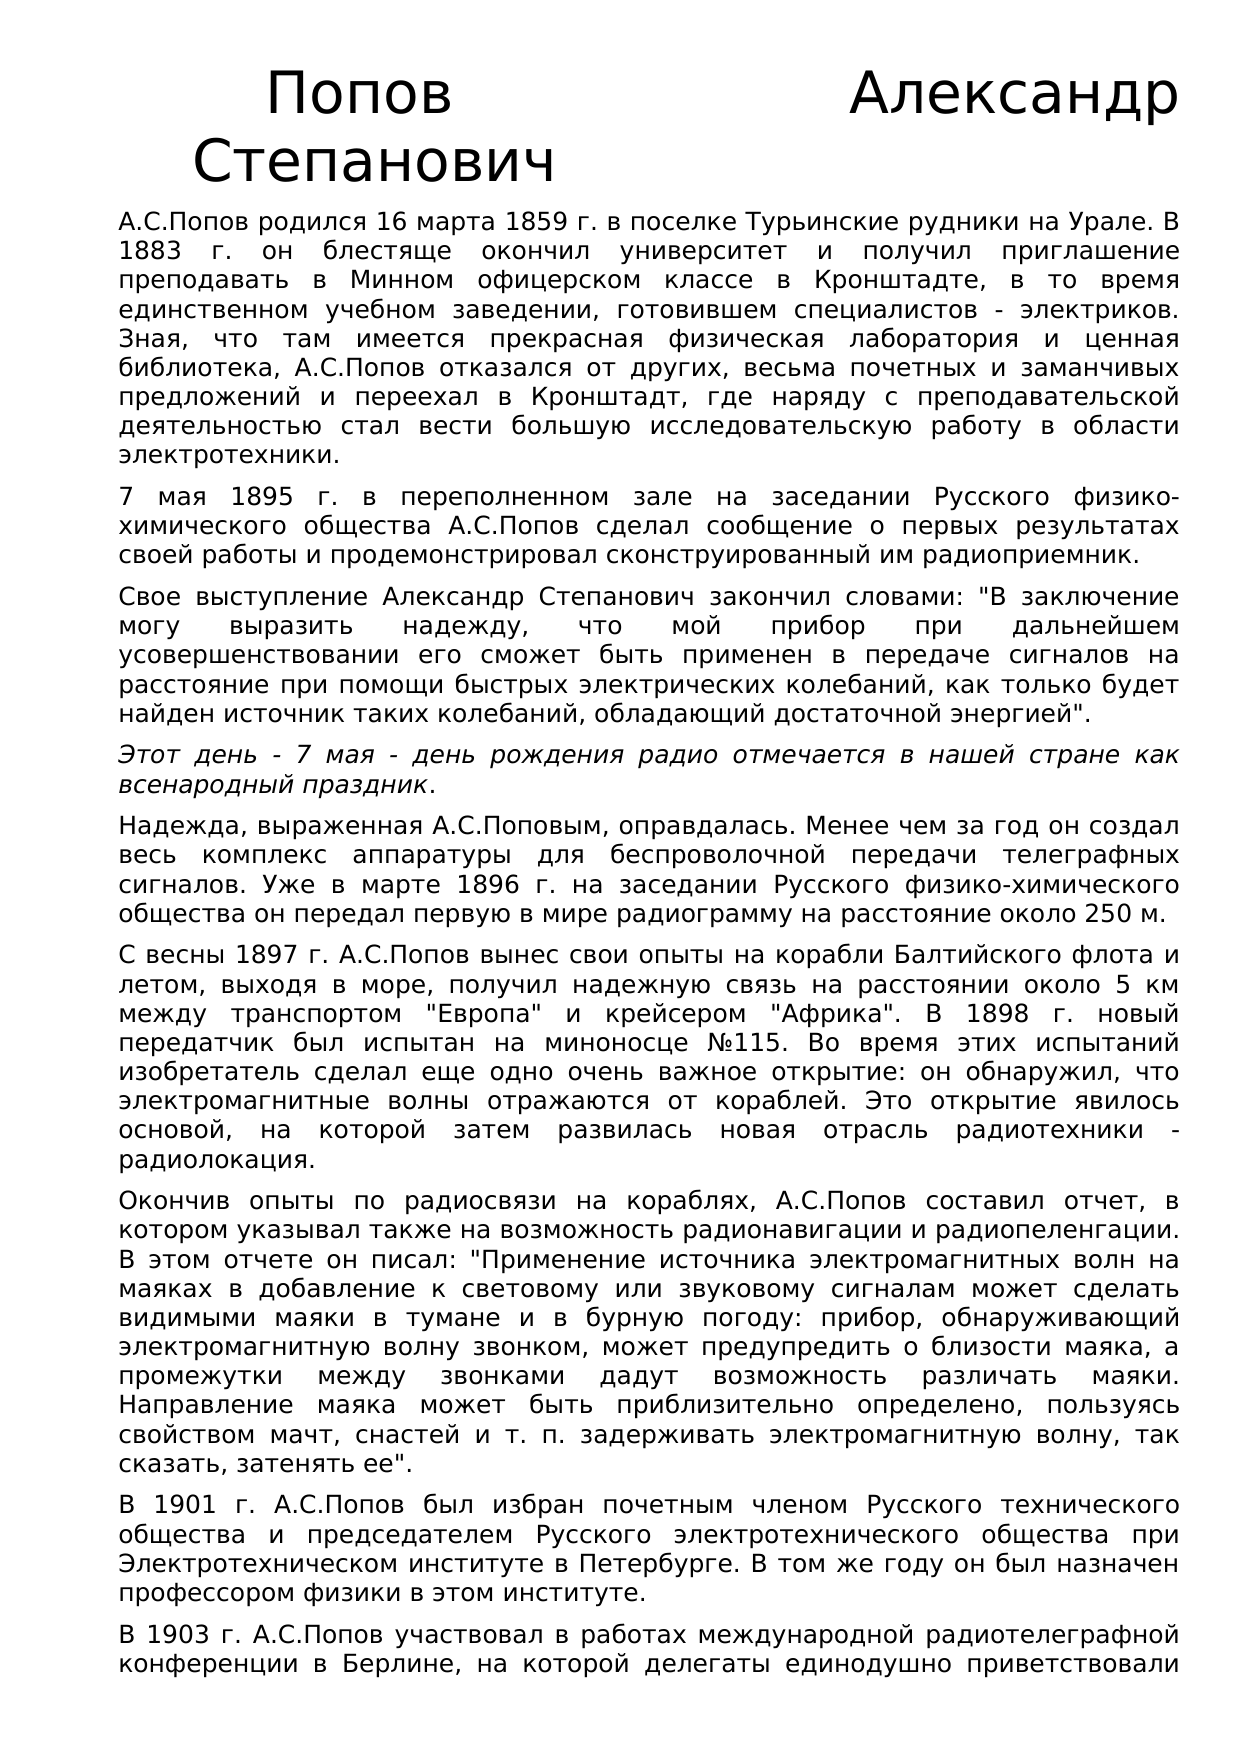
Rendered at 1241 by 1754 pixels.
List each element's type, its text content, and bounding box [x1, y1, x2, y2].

text С весны 1897 г. А.С.Попов вынес свои опыты на корабли Балтийского флота и летом, выходя в море, получил надежную связь на расстоянии около 5 км между транспортом "Европа" и крейсером "Африка". В 1898 г. новый передатчик был испытан на миноносце №115. Во время этих испытаний изобретатель сделал еще одно очень важное открытие: он обнаружил, что электромагнитные волны отражаются от кораблей. Это открытие явилось основой, на которой затем развилась новая отрасль радиотехники - радиолокация. [118, 941, 1181, 1174]
text 7 мая 1895 г. в переполненном зале на заседании Русского физико-химического общества А.С.Попов сделал сообщение о первых результатах своей работы и продемонстрировал сконструированный им радиоприемник. [118, 482, 1181, 570]
text Окончив опыты по радиосвязи на кораблях, А.С.Попов составил отчет, в котором указывал также на возможность радионавигации и радиопеленгации. В этом отчете он писал: "Применение источника электромагнитных волн на маяках в добавление к световому или звуковому сигналам может сделать видимыми маяки в тумане и в бурную погоду: прибор, обнаруживающий электромагнитную волну звонком, может предупредить о близости маяка, а промежутки между звонками дадут возможность различать маяки. Направление маяка может быть приблизительно определено, пользуясь свойством мачт, снастей и т. п. задерживать электромагнитную волну, так сказать, затенять ее". [118, 1187, 1181, 1478]
text А.С.Попов родился 16 марта 1859 г. в поселке Турьинские рудники на Урале. В 1883 г. он блестяще окончил университет и получил приглашение преподавать в Минном офицерском классе в Кронштадте, в то время единственном учебном заведении, готовившем специалистов - электриков. Зная, что там имеется прекрасная физическая лаборатория и ценная библиотека, А.С.Попов отказался от других, весьма почетных и заманчивых предложений и переехал в Кронштадт, где наряду с преподавательской деятельностью стал вести большую исследовательскую работу в области электротехники. [118, 207, 1181, 470]
text Попов Александр Степанович [192, 59, 1181, 195]
text Этот день - 7 мая - день рождения радио отмечается в нашей стране как всенародный праздник. [118, 741, 1181, 799]
text Свое выступление Александр Степанович закончил словами: "В заключение могу выразить надежду, что мой прибор при дальнейшем усовершенствовании его сможет быть применен в передаче сигналов на расстояние при помощи быстрых электрических колебаний, как только будет найден источник таких колебаний, обладающий достаточной энергией". [118, 582, 1181, 728]
text В 1901 г. А.С.Попов был избран почетным членом Русского технического общества и председателем Русского электротехнического общества при Электротехническом институте в Петербурге. В том же году он был назначен профессором физики в этом институте. [118, 1491, 1181, 1607]
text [118, 1620, 1181, 1678]
text Надежда, выраженная А.С.Поповым, оправдалась. Менее чем за год он создал весь комплекс аппаратуры для беспроволочной передачи телеграфных сигналов. Уже в марте 1896 г. на заседании Русского физико-химического общества он передал первую в мире радиограмму на расстояние около 250 м. [118, 812, 1181, 928]
